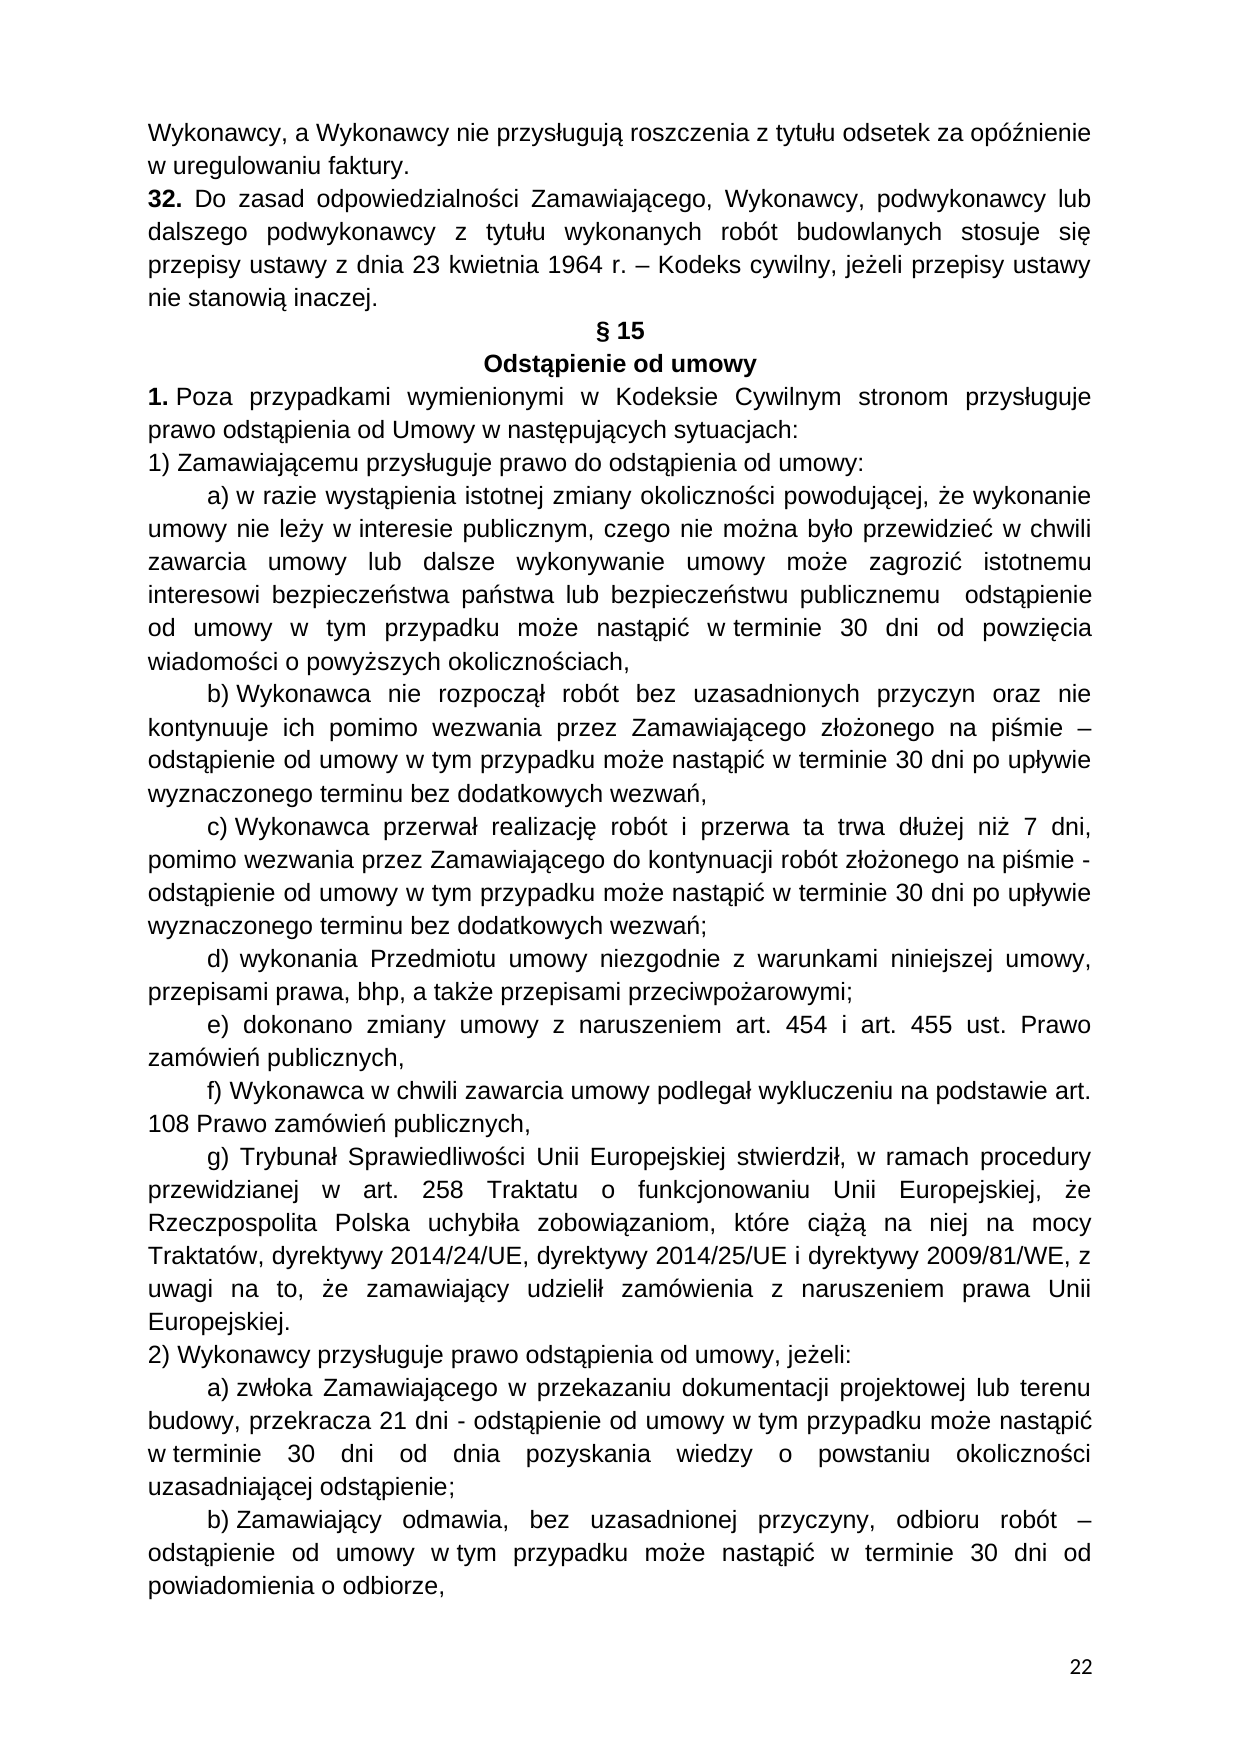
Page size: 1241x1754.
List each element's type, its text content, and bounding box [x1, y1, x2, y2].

text f) Wykonawca w chwili zawarcia umowy podlegał wykluczeniu na podstawie art. 108 Prawo zamówień publicznych, [148, 1076, 1092, 1137]
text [148, 118, 1092, 180]
text § 15 [148, 316, 1092, 345]
text 1) Zamawiającemu przysługuje prawo do odstąpienia od umowy: [148, 448, 1092, 477]
text a) w razie wystąpienia istotnej zmiany okoliczności powodującej, że wykonanie umowy nie leży w interesie publicznym, czego nie można było przewidzieć w chwili zawarcia umowy lub dalsze wykonywanie umowy może zagrozić istotnemu interesowi bezpieczeństwa państwa lub bezpieczeństwu publicznemu odstąpienie od umowy w tym przypadku może nastąpić w terminie 30 dni od powzięcia wiadomości o powyższych okolicznościach, [148, 481, 1092, 675]
text c) Wykonawca przerwał realizację robót i przerwa ta trwa dłużej niż 7 dni, pomimo wezwania przez Zamawiającego do kontynuacji robót złożonego na piśmie - odstąpienie od umowy w tym przypadku może nastąpić w terminie 30 dni po upływie wyznaczonego terminu bez dodatkowych wezwań; [148, 812, 1092, 939]
text 2) Wykonawcy przysługuje prawo odstąpienia od umowy, jeżeli: [148, 1340, 1092, 1369]
text e) dokonano zmiany umowy z naruszeniem art. 454 i art. 455 ust. Prawo zamówień publicznych, [148, 1010, 1092, 1071]
text 1. Poza przypadkami wymienionymi w Kodeksie Cywilnym stronom przysługuje prawo odstąpienia od Umowy w następujących sytuacjach: [148, 382, 1092, 444]
text b) Zamawiający odmawia, bez uzasadnionej przyczyny, odbioru robót – odstąpienie od umowy w tym przypadku może nastąpić w terminie 30 dni od powiadomienia o odbiorze, [148, 1505, 1092, 1600]
text Odstąpienie od umowy [148, 349, 1092, 378]
text 32. Do zasad odpowiedzialności Zamawiającego, Wykonawcy, podwykonawcy lub dalszego podwykonawcy z tytułu wykonanych robót budowlanych stosuje się przepisy ustawy z dnia 23 kwietnia 1964 r. – Kodeks cywilny, jeżeli przepisy ustawy nie stanowią inaczej. [148, 184, 1092, 312]
text g) Trybunał Sprawiedliwości Unii Europejskiej stwierdził, w ramach procedury przewidzianej w art. 258 Traktatu o funkcjonowaniu Unii Europejskiej, że Rzeczpospolita Polska uchybiła zobowiązaniom, które ciążą na niej na mocy Traktatów, dyrektywy 2014/24/UE, dyrektywy 2014/25/UE i dyrektywy 2009/81/WE, z uwagi na to, że zamawiający udzielił zamówienia z naruszeniem prawa Unii Europejskiej. [148, 1142, 1092, 1336]
text b) Wykonawca nie rozpoczął robót bez uzasadnionych przyczyn oraz nie kontynuuje ich pomimo wezwania przez Zamawiającego złożonego na piśmie – odstąpienie od umowy w tym przypadku może nastąpić w terminie 30 dni po upływie wyznaczonego terminu bez dodatkowych wezwań, [148, 679, 1092, 807]
text d) wykonania Przedmiotu umowy niezgodnie z warunkami niniejszej umowy, przepisami prawa, bhp, a także przepisami przeciwpożarowymi; [148, 944, 1092, 1005]
text a) zwłoka Zamawiającego w przekazaniu dokumentacji projektowej lub terenu budowy, przekracza 21 dni - odstąpienie od umowy w tym przypadku może nastąpić w terminie 30 dni od dnia pozyskania wiedzy o powstaniu okoliczności uzasadniającej odstąpienie; [148, 1373, 1092, 1501]
